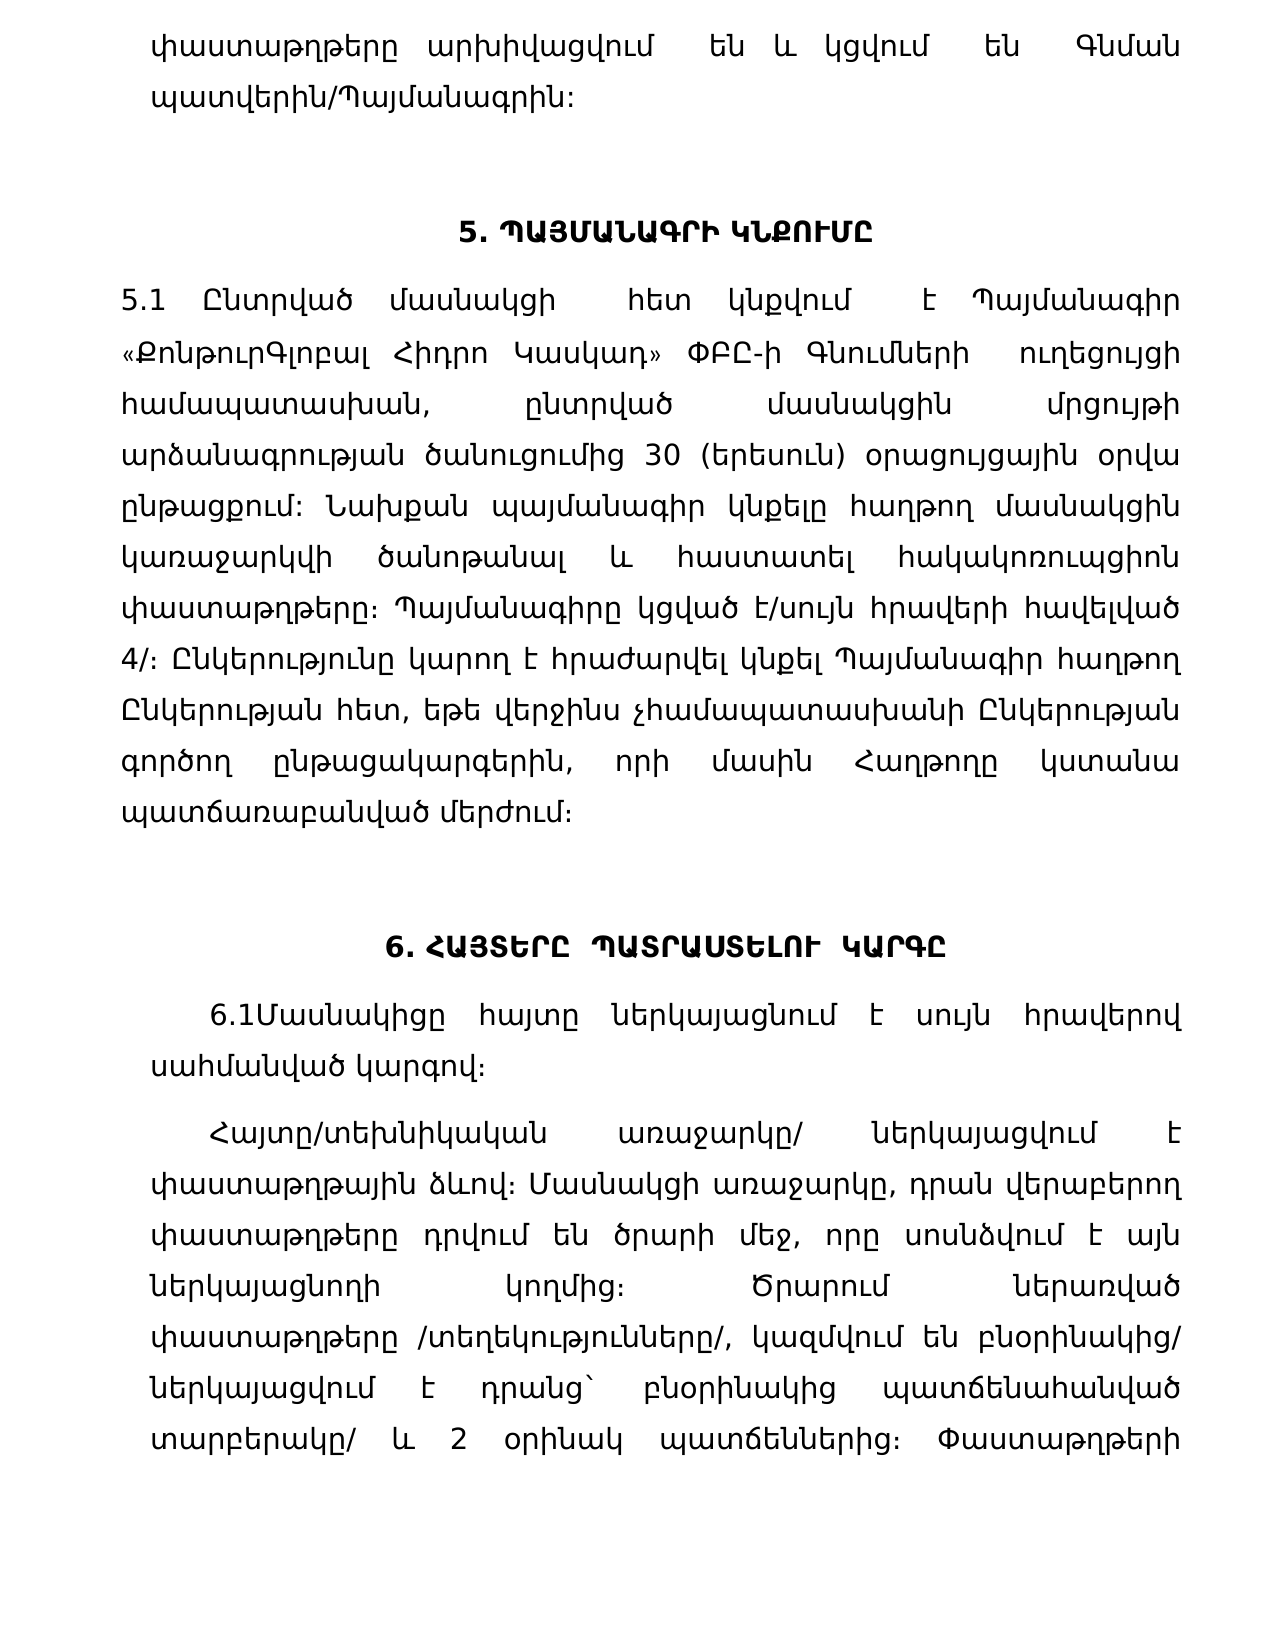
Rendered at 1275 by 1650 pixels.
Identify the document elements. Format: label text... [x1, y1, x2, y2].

text 5.1 Ընտրված մասնակցի հետ կնքվում է Պայմանագիր «ՔոնթուրԳլոբալ Հիդրո Կասկադ» ՓԲԸ-ի Գնումների ուղեցույցի համապատասխան, ընտրված մասնակցին մրցույթի արձանագրության ծանուցումից 30 (երեսուն) օրացույցային օրվա ընթացքում: Նախքան պայմանագիր կնքելը հաղթող մասնակցին կառաջարկվի ծանոթանալ և հաստատել հակակոռուպցիոն փաստաթղթերը։ Պայմանագիրը կցված է/սույն հրավերի հավելված 4/։ Ընկերությունը կարող է հրաժարվել կնքել Պայմանագիր հաղթող Ընկերության հետ, եթե վերջինս չհամապատասխանի Ընկերության գործող ընթացակարգերին, որի մասին Հաղթողը կստանա պատճառաբանված մերժում։ [120, 283, 1181, 829]
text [150, 29, 1181, 114]
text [150, 1117, 1181, 1456]
text 5. ՊԱՅՄԱՆԱԳՐԻ ԿՆՔՈՒՄԸ [150, 216, 1181, 250]
text 6. ՀԱՅՏԵՐԸ ՊԱՏՐԱՍՏԵԼՈՒ ԿԱՐԳԸ [150, 930, 1181, 964]
text 6.1Մասնակիցը հայտը ներկայացնում է սույն հրավերով սահմանված կարգով։ [150, 998, 1181, 1083]
